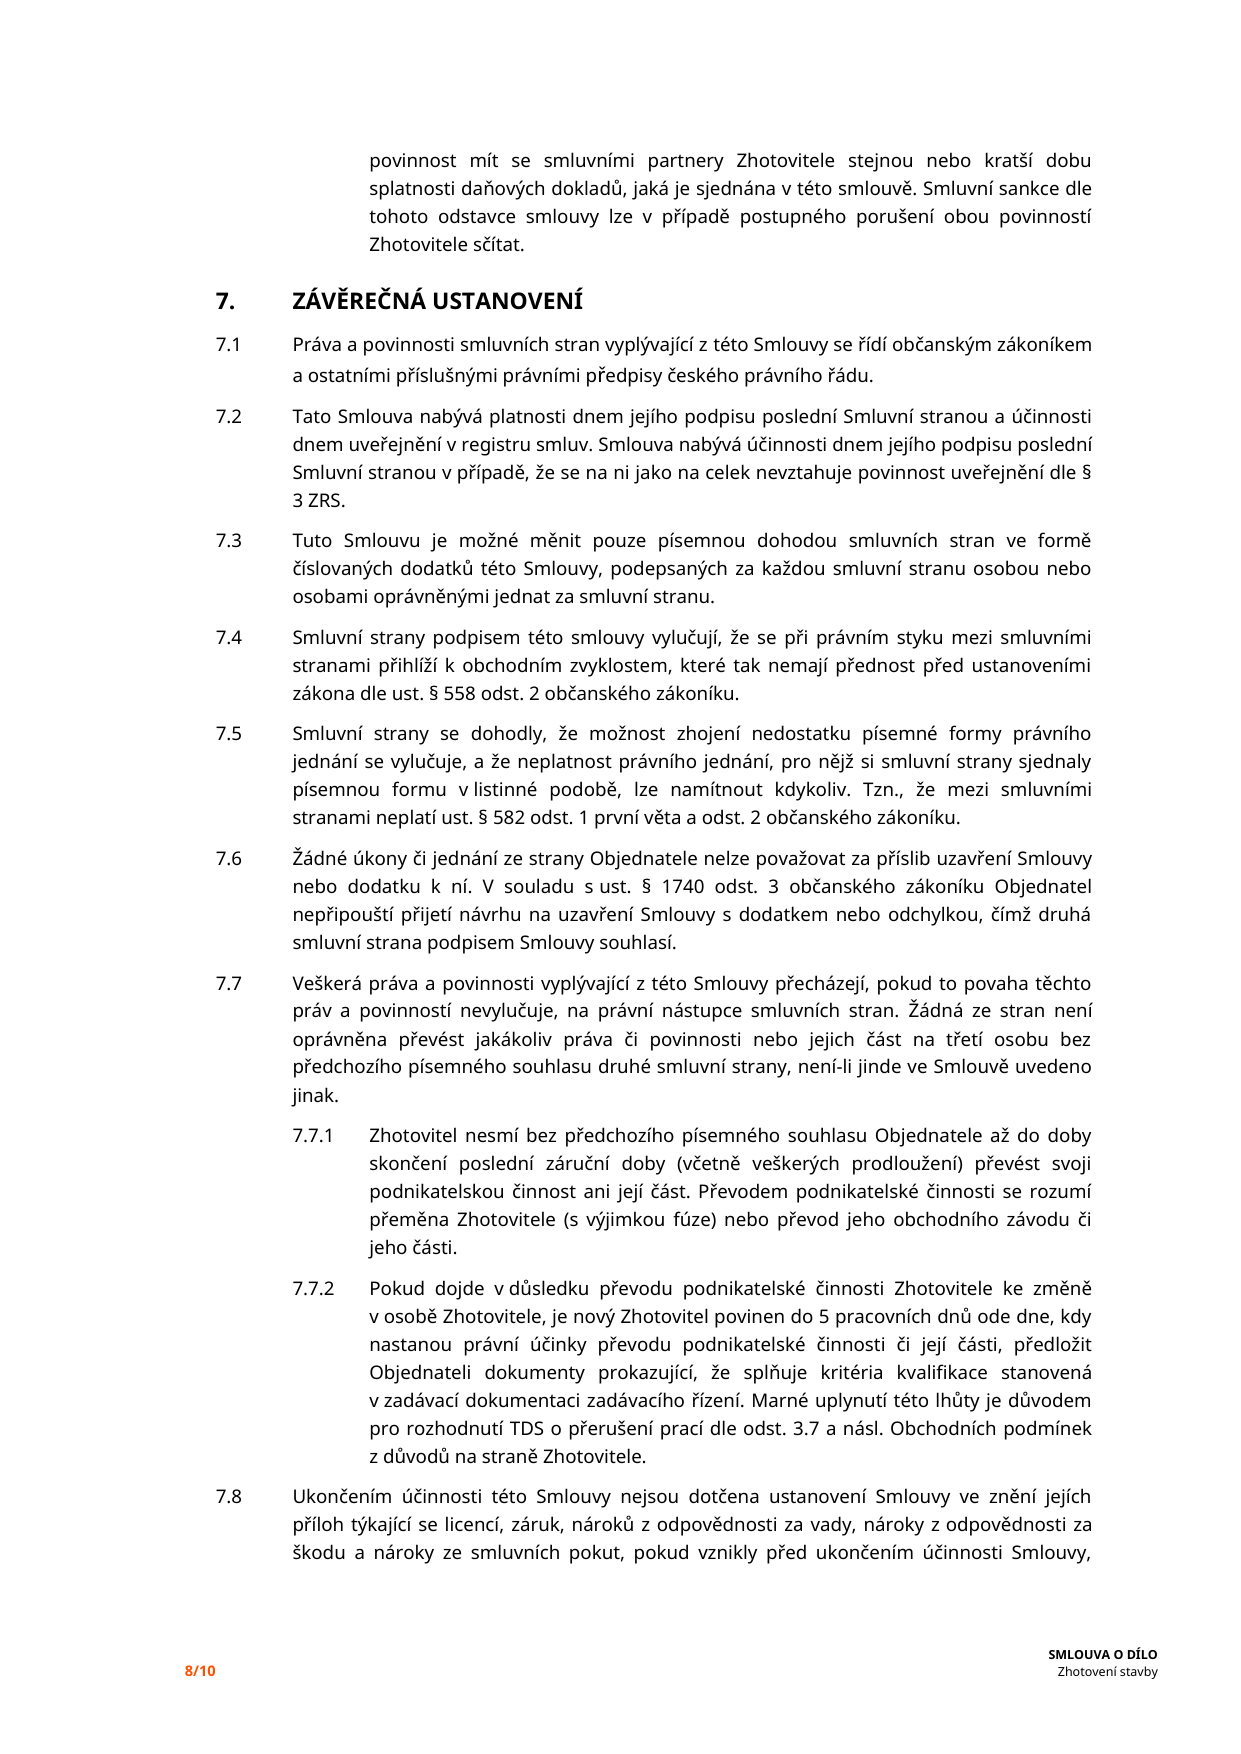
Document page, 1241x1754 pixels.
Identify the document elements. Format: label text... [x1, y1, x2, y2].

text Pokud dojde v důsledku převodu podnikatelské činnosti Zhotovitele ke změně v osobě Zhotovitele, je nový Zhotovitel povinen do 5 pracovních dnů ode dne, kdy nastanou právní účinky převodu podnikatelské činnosti či její části, předložit Objednateli dokumenty prokazující, že splňuje kritéria kvalifikace stanovená v zadávací dokumentaci zadávacího řízení. Marné uplynutí této lhůty je důvodem pro rozhodnutí TDS o přerušení prací dle odst. 3.7 a násl. Obchodních podmínek z důvodů na straně Zhotovitele. [292, 1275, 1093, 1469]
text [216, 1484, 1093, 1565]
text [292, 147, 1093, 257]
text Žádné úkony či jednání ze strany Objednatele nelze považovat za příslib uzavření Smlouvy nebo dodatku k ní. V souladu s ust. § 1740 odst. 3 občanského zákoníku Objednatel nepřipouští přijetí návrhu na uzavření Smlouvy s dodatkem nebo odchylkou, čímž druhá smluvní strana podpisem Smlouvy souhlasí. [216, 845, 1093, 955]
text Smluvní strany se dohodly, že možnost zhojení nedostatku písemné formy právního jednání se vylučuje, a že neplatnost právního jednání, pro nějž si smluvní strany sjednaly písemnou formu v listinné podobě, lze namítnout kdykoliv. Tzn., že mezi smluvními stranami neplatí ust. § 582 odst. 1 první věta a odst. 2 občanského zákoníku. [216, 721, 1093, 830]
text Tuto Smlouvu je možné měnit pouze písemnou dohodou smluvních stran ve formě číslovaných dodatků této Smlouvy, podepsaných za každou smluvní stranu osobou nebo osobami oprávněnými jednat za smluvní stranu. [216, 527, 1093, 609]
text Smluvní strany podpisem této smlouvy vylučují, že se při právním styku mezi smluvními stranami přihlíží k obchodním zvyklostem, které tak nemají přednost před ustanoveními zákona dle ust. § 558 odst. 2 občanského zákoníku. [216, 624, 1093, 706]
text Zhotovitel nesmí bez předchozího písemného souhlasu Objednatele až do doby skončení poslední záruční doby (včetně veškerých prodloužení) převést svoji podnikatelskou činnost ani její část. Převodem podnikatelské činnosti se rozumí přeměna Zhotovitele (s výjimkou fúze) nebo převod jeho obchodního závodu či jeho části. [292, 1122, 1093, 1260]
text Veškerá práva a povinnosti vyplývající z této Smlouvy přecházejí, pokud to povaha těchto práv a povinností nevylučuje, na právní nástupce smluvních stran. Žádná ze stran není oprávněna převést jakákoliv práva či povinnosti nebo jejich část na třetí osobu bez předchozího písemného souhlasu druhé smluvní strany, není-li jinde ve Smlouvě uvedeno jinak. [216, 970, 1093, 1107]
text ZÁVĚREČNÁ USTANOVENÍ [216, 284, 1093, 316]
text Tato Smlouva nabývá platnosti dnem jejího podpisu poslední Smluvní stranou a účinnosti dnem uveřejnění v registru smluv. Smlouva nabývá účinnosti dnem jejího podpisu poslední Smluvní stranou v případě, že se na ni jako na celek nevztahuje povinnost uveřejnění dle § 3 ZRS. [216, 403, 1093, 512]
text Práva a povinnosti smluvních stran vyplývající z této Smlouvy se řídí občanským zákoníkem a ostatními příslušnými právními předpisy českého právního řádu. [216, 331, 1093, 388]
